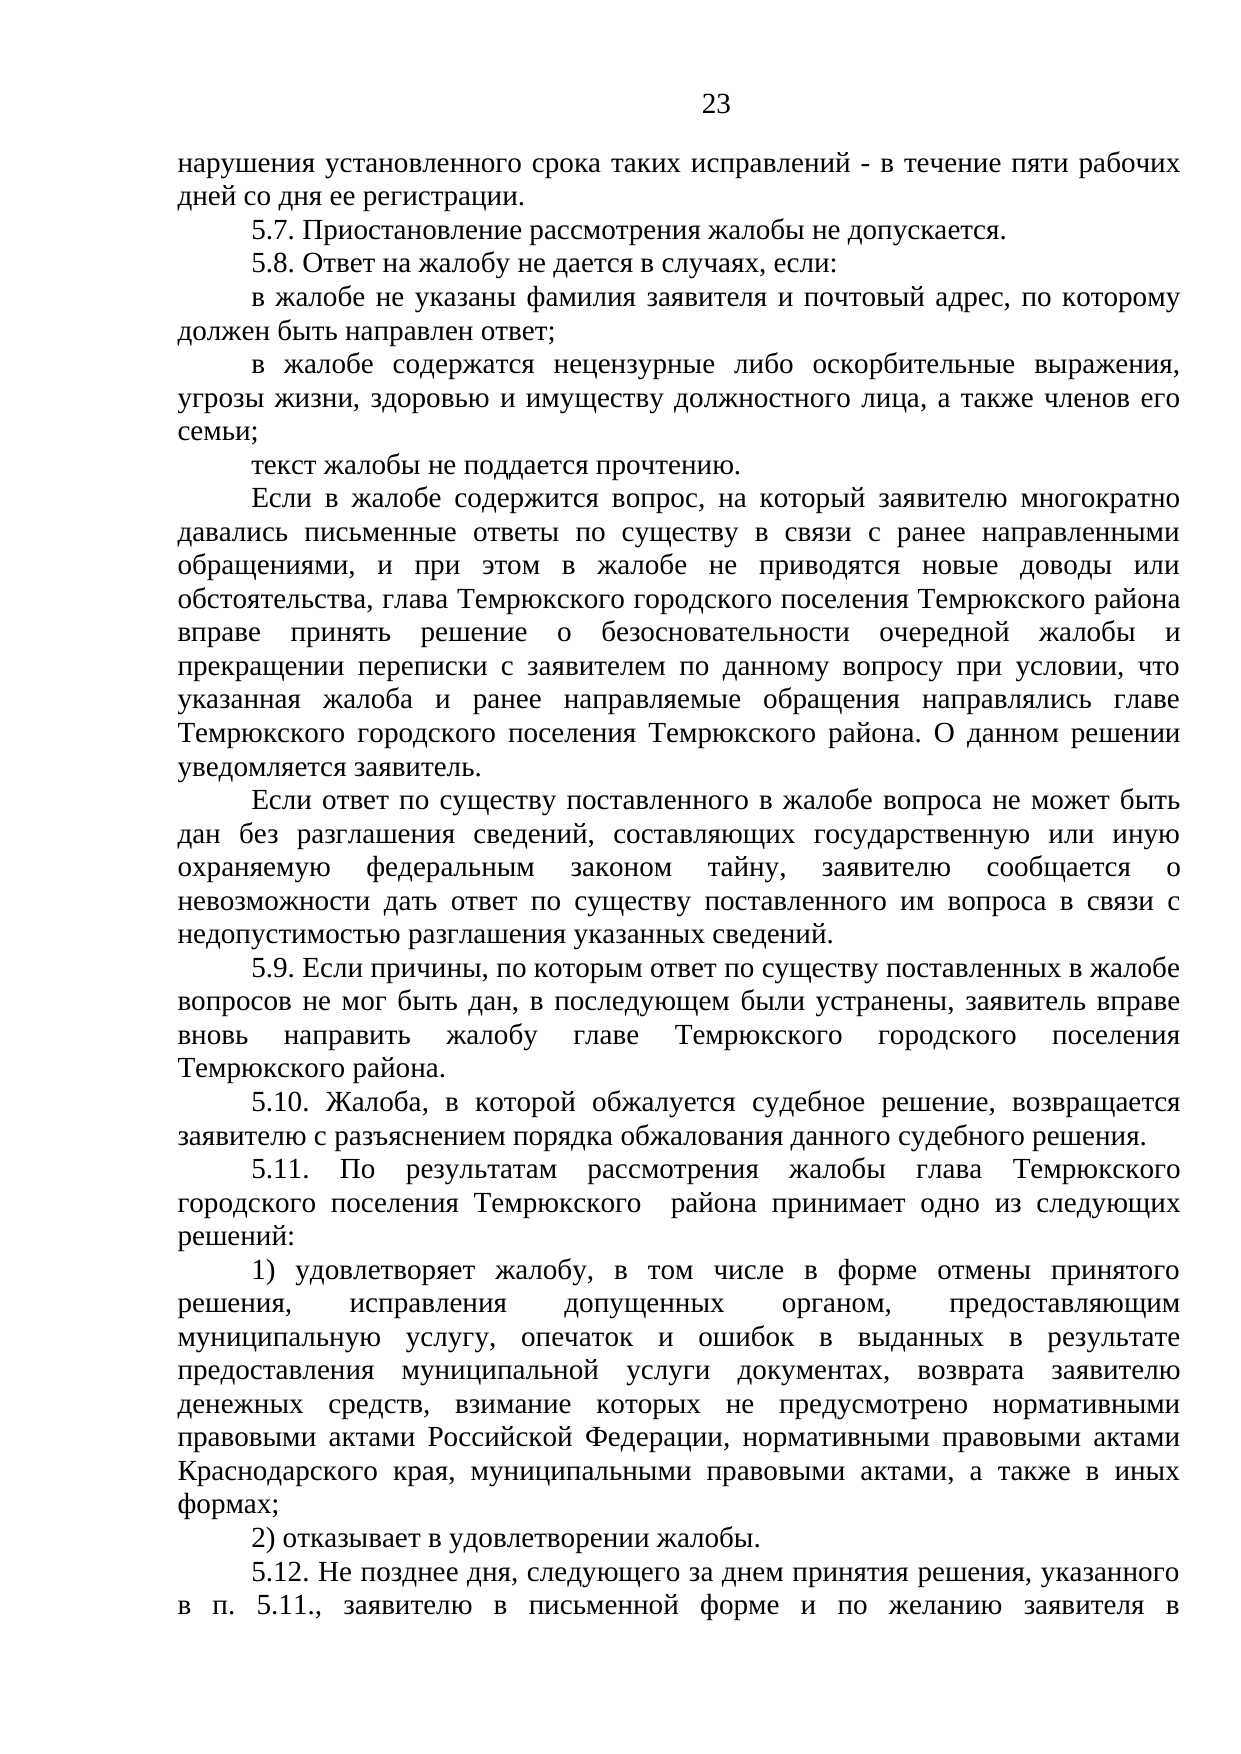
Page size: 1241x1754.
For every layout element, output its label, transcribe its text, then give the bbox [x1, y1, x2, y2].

text Если ответ по существу поставленного в жалобе вопроса не может быть дан без разглашения сведений, составляющих государственную или иную охраняемую федеральным законом тайну, заявителю сообщается о невозможности дать ответ по существу поставленного им вопроса в связи с недопустимостью разглашения указанных сведений. [177, 782, 1181, 950]
text Если в жалобе содержится вопрос, на который заявителю многократно давались письменные ответы по существу в связи с ранее направленными обращениями, и при этом в жалобе не приводятся новые доводы или обстоятельства, глава Темрюкского городского поселения Темрюкского района вправе принять решение о безосновательности очередной жалобы и прекращении переписки с заявителем по данному вопросу при условии, что указанная жалоба и ранее направляемые обращения направлялись главе Темрюкского городского поселения Темрюкского района. О данном решении уведомляется заявитель. [177, 480, 1181, 782]
text 5.7. Приостановление рассмотрения жалобы не допускается. [177, 212, 1181, 246]
text 1) удовлетворяет жалобу, в том числе в форме отмены принятого решения, исправления допущенных органом, предоставляющим муниципальную услугу, опечаток и ошибок в выданных в результате предоставления муниципальной услуги документах, возврата заявителю денежных средств, взимание которых не предусмотрено нормативными правовыми актами Российской Федерации, нормативными правовыми актами Краснодарского края, муниципальными правовыми актами, а также в иных формах; [177, 1252, 1181, 1520]
text 5.10. Жалоба, в которой обжалуется судебное решение, возвращается заявителю с разъяснением порядка обжалования данного судебного решения. [177, 1084, 1181, 1151]
text 5.8. Ответ на жалобу не дается в случаях, если: [177, 246, 1181, 279]
text в жалобе не указаны фамилия заявителя и почтовый адрес, по которому должен быть направлен ответ; [177, 279, 1181, 346]
text 5.11. По результатам рассмотрения жалобы глава Темрюкского городского поселения Темрюкского района принимает одно из следующих решений: [177, 1151, 1181, 1252]
text 2) отказывает в удовлетворении жалобы. [177, 1520, 1181, 1554]
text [177, 1554, 1181, 1621]
text в жалобе содержатся нецензурные либо оскорбительные выражения, угрозы жизни, здоровью и имуществу должностного лица, а также членов его семьи; [177, 346, 1181, 447]
text текст жалобы не поддается прочтению. [177, 447, 1181, 480]
text 5.9. Если причины, по которым ответ по существу поставленных в жалобе вопросов не мог быть дан, в последующем были устранены, заявитель вправе вновь направить жалобу главе Темрюкского городского поселения Темрюкского района. [177, 950, 1181, 1084]
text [177, 145, 1181, 212]
